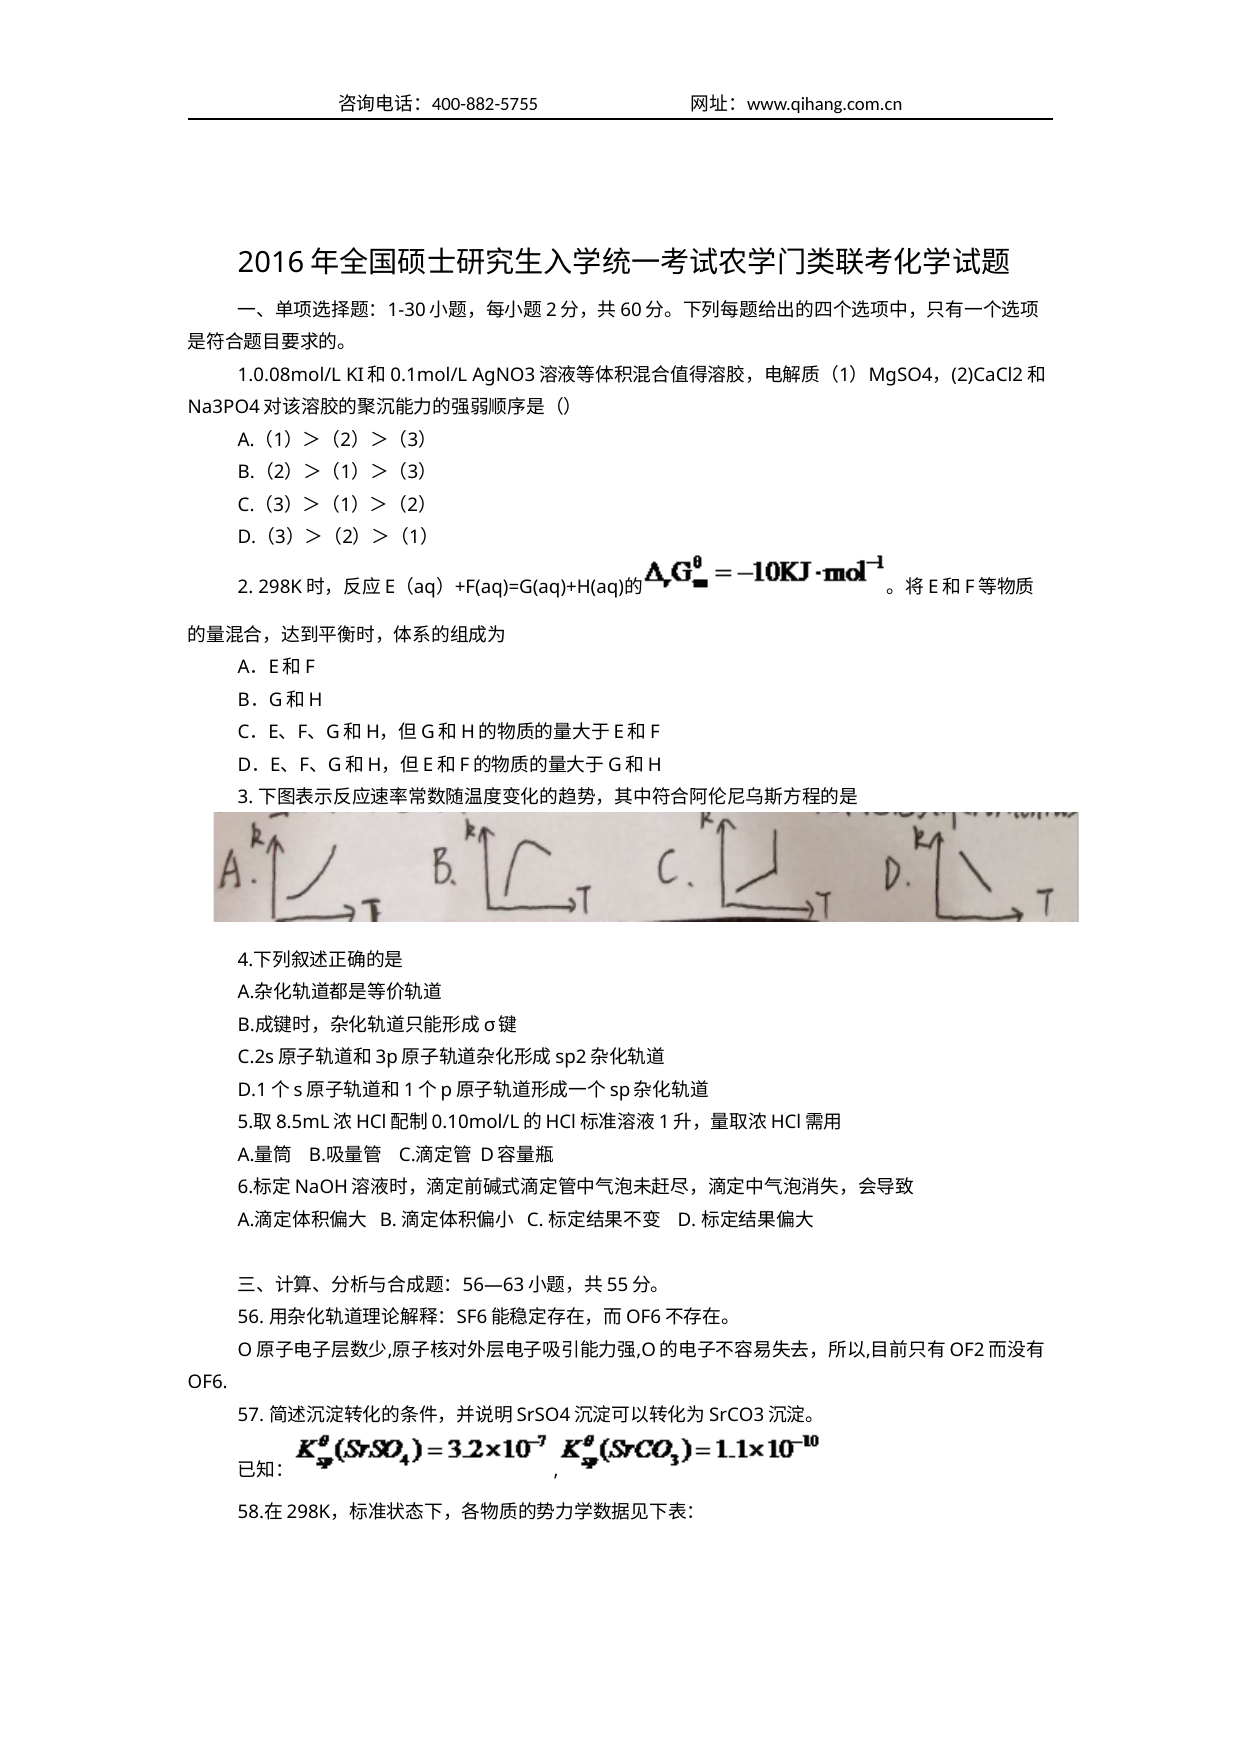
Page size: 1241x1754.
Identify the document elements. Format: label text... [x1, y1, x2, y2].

text 56. 用杂化轨道理论解释：SF6能稳定存在，而OF6不存在。 [187, 1299, 1053, 1332]
text O原子电子层数少,原子核对外层电子吸引能力强,O的电子不容易失去，所以,目前只有OF2而没有OF6. [187, 1332, 1053, 1397]
picture [293, 1429, 554, 1477]
text 4.下列叙述正确的是 [187, 942, 1053, 974]
picture [642, 552, 887, 594]
text 58.在298K，标准状态下，各物质的势力学数据见下表： [187, 1494, 1053, 1527]
picture [213, 812, 1080, 922]
text 57. 简述沉淀转化的条件，并说明SrSO4沉淀可以转化为SrCO3沉淀。 [187, 1397, 1053, 1429]
text 一、单项选择题：1-30小题，每小题2分，共60分。下列每题给出的四个选项中，只有一个选项是符合题目要求的。 [187, 292, 1053, 357]
picture [558, 1429, 825, 1477]
text D.（3）＞（2）＞（1） [187, 519, 1053, 552]
text 5.取8.5mL浓HCl配制0.10mol/L的HCl标准溶液1升，量取浓HCl需用 [187, 1104, 1053, 1137]
text D.1个s原子轨道和1个p原子轨道形成一个sp杂化轨道 [187, 1072, 1053, 1104]
text 2016年全国硕士研究生入学统一考试农学门类联考化学试题 [187, 227, 1053, 292]
text A.杂化轨道都是等价轨道 [187, 974, 1053, 1007]
text D．E、F、G和H，但E和F的物质的量大于G和H [187, 747, 1053, 779]
text 3. 下图表示反应速率常数随温度变化的趋势，其中符合阿伦尼乌斯方程的是 [187, 779, 1053, 812]
text B.（2）＞（1）＞（3） [187, 454, 1053, 487]
text A．E和F [187, 649, 1053, 682]
text B.成键时，杂化轨道只能形成σ键 [187, 1007, 1053, 1039]
text 2. 298K时，反应E（aq）+F(aq)=G(aq)+H(aq)的。将E和F等物质的量混合，达到平衡时，体系的组成为 [187, 552, 1053, 649]
text A.量筒 B.吸量管 C.滴定管 D容量瓶 [187, 1137, 1053, 1169]
text 三、计算、分析与合成题：56—63小题，共55分。 [187, 1267, 1053, 1299]
text C.（3）＞（1）＞（2） [187, 487, 1053, 519]
text C.2s原子轨道和3p原子轨道杂化形成sp2杂化轨道 [187, 1039, 1053, 1072]
text A.滴定体积偏大 B. 滴定体积偏小 C. 标定结果不变 D. 标定结果偏大 [187, 1202, 1053, 1234]
text B．G和H [187, 682, 1053, 714]
text 1.0.08mol/L KI和0.1mol/L AgNO3溶液等体积混合值得溶胶，电解质（1）MgSO4，(2)CaCl2和Na3PO4对该溶胶的聚沉能力的强弱顺序是（） [187, 357, 1053, 422]
text C．E、F、G和H，但G和H的物质的量大于E和F [187, 714, 1053, 747]
text 6.标定NaOH溶液时，滴定前碱式滴定管中气泡未赶尽，滴定中气泡消失，会导致 [187, 1169, 1053, 1202]
text A.（1）＞（2）＞（3） [187, 422, 1053, 454]
